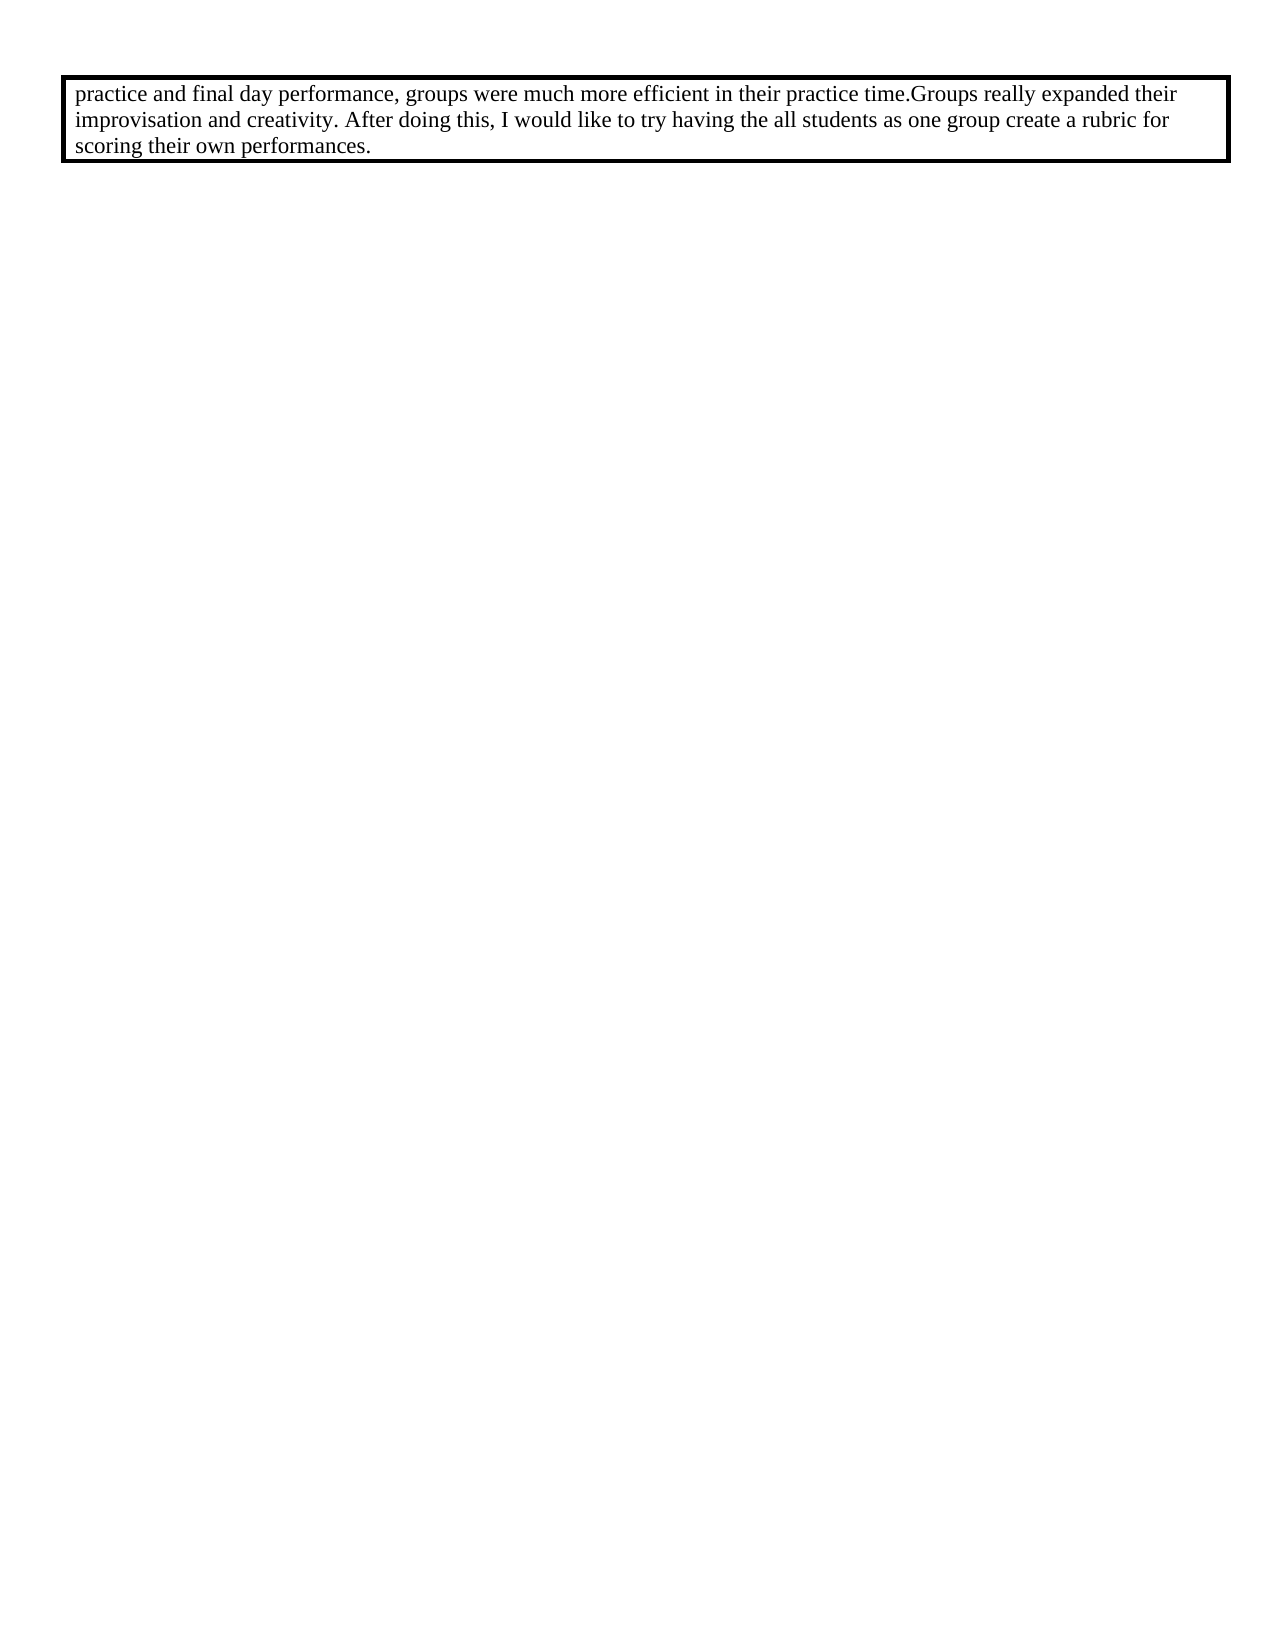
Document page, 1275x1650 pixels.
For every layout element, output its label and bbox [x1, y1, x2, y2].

table_cell [66, 80, 1226, 159]
